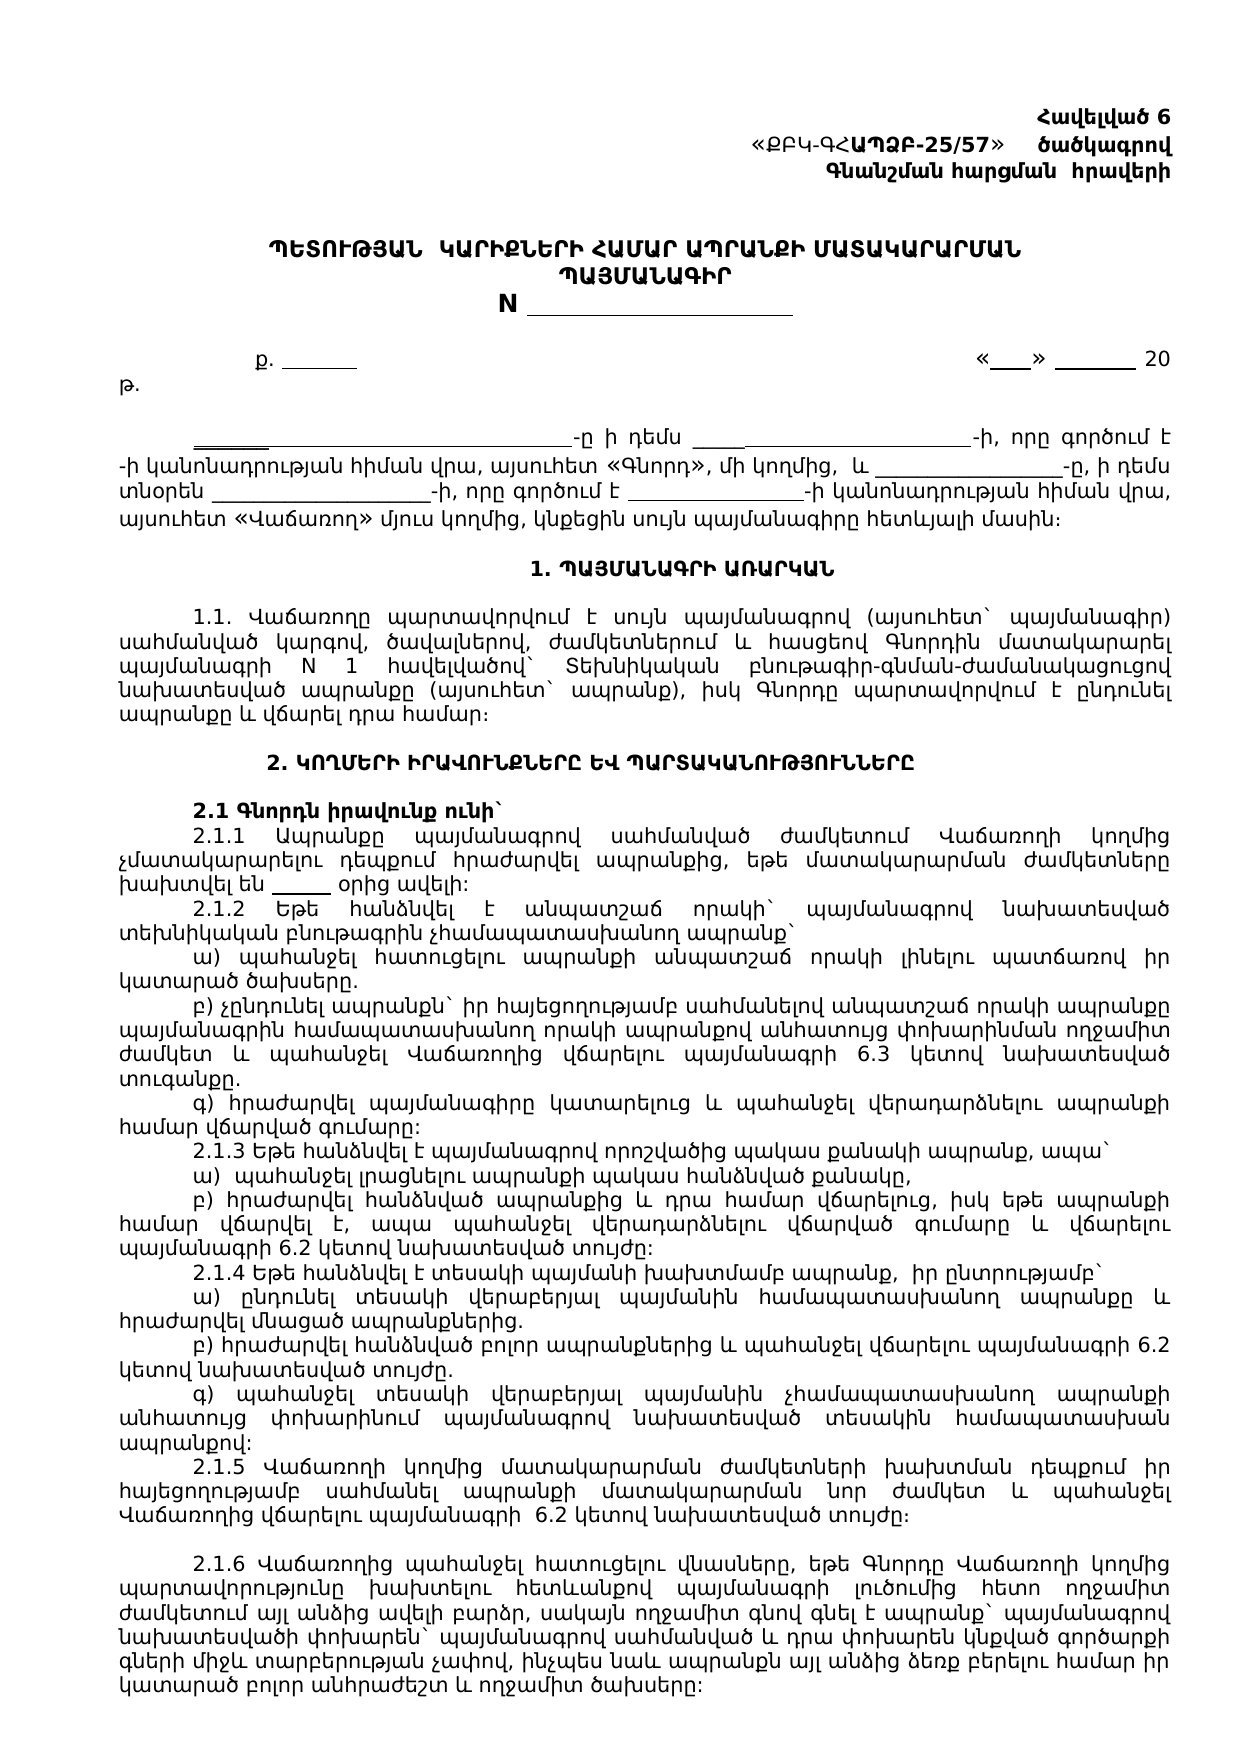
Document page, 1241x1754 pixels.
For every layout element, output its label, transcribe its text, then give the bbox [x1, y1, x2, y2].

text N [104, 290, 1171, 319]
text ա) ընդունել տեսակի վերաբերյալ պայմանին համապատասխանող ապրանքը և հրաժարվել մնացած ապրանքներից. [118, 1285, 1171, 1333]
text Հավելված 6 [118, 105, 1171, 129]
text 2.1.3 Եթե հանձնվել է պայմանագրով որոշվածից պակաս քանակի ապրանք, ապա` [118, 1139, 1171, 1164]
text 2.1.2 Եթե հանձնվել է անպատշաճ որակի` պայմանագրով նախատեսված տեխնիկական բնութագրին չհամապատասխանող ապրանք` [118, 897, 1171, 945]
text 2. ԿՈՂՄԵՐԻ ԻՐԱՎՈՒՆՔՆԵՐԸ ԵՎ ՊԱՐՏԱԿԱՆՈՒԹՅՈՒՆՆԵՐԸ [118, 751, 1171, 775]
text 2.1.4 Եթե հանձնվել է տեսակի պայմանի խախտմամբ ապրանք, իր ընտրությամբ` [118, 1261, 1171, 1285]
text բ) չընդունել ապրանքն` իր հայեցողությամբ սահմանելով անպատշաճ որակի ապրանքը պայմանագրին համապատասխանող որակի ապրանքով անհատույց փոխարինման ողջամիտ ժամկետ և պահանջել Վաճառողից վճարելու պայմանագրի 6.3 կետով նախատեսված տուգանքը. [118, 994, 1171, 1091]
text ______ -ը ի դեմս _____ -ի, որը գործում է -ի կանոնադրության հիման վրա, այսուհետ «Գնորդ», մի կողմից, և __________________-ը, ի դեմս տնօրեն _____________________-ի, որը գործում է -ի կանոնադրության հիման վրա, այսուհետ «Վաճառող» մյուս կողմից, կնքեցին սույն պայմանագիրը հետևյալի մասին։ [118, 421, 1171, 533]
text ՊԵՏՈՒԹՅԱՆ ԿԱՐԻՔՆԵՐԻ ՀԱՄԱՐ ԱՊՐԱՆՔԻ ՄԱՏԱԿԱՐԱՐՄԱՆ [104, 236, 1171, 263]
text գ) հրաժարվել պայմանագիրը կատարելուց և պահանջել վերադարձնելու ապրանքի համար վճարված գումարը: [118, 1091, 1171, 1139]
text գ) պահանջել տեսակի վերաբերյալ պայմանին չհամապատասխանող ապրանքի անհատույց փոխարինում պայմանագրով նախատեսված տեսակին համապատասխան ապրանքով: [118, 1382, 1171, 1455]
text բ) հրաժարվել հանձնված ապրանքից և դրա համար վճարելուց, իսկ եթե ապրանքի համար վճարվել է, ապա պահանջել վերադարձնելու վճարված գումարը և վճարելու պայմանագրի 6.2 կետով նախատեսված տույժը: [118, 1188, 1171, 1261]
text ա) պահանջել հատուցելու ապրանքի անպատշաճ որակի լինելու պատճառով իր կատարած ծախսերը. [118, 945, 1171, 994]
text 2.1 Գնորդն իրավունք ունի` [118, 799, 1171, 824]
text բ) հրաժարվել հանձնված բոլոր ապրանքներից և պահանջել վճարելու պայմանագրի 6.2 կետով նախատեսված տույժը. [118, 1333, 1171, 1382]
text ա) պահանջել լրացնելու ապրանքի պակաս հանձնված քանակը, [118, 1164, 1171, 1188]
text 2.1.6 Վաճառողից պահանջել հատուցելու վնասները, եթե Գնորդը Վաճառողի կողմից պարտավորությունը խախտելու հետևանքով պայմանագրի լուծումից հետո ողջամիտ ժամկետում այլ անձից ավելի բարձր, սակայն ողջամիտ գնով գնել է ապրանք` պայմանագրով նախատեսվածի փոխարեն` պայմանագրով սահմանված և դրա փոխարեն կնքված գործարքի գների միջև տարբերության չափով, ինչպես նաև ապրանքն այլ անձից ձեռք բերելու համար իր կատարած բոլոր անհրաժեշտ և ողջամիտ ծախսերը: [118, 1552, 1171, 1698]
text 1. ՊԱՅՄԱՆԱԳՐԻ ԱՌԱՐԿԱՆ [118, 557, 1171, 581]
text 2.1.1 Ապրանքը պայմանագրով սահմանված ժամկետում Վաճառողի կողմից չմատակարարելու դեպքում հրաժարվել ապրանքից, եթե մատակարարման ժամկետները խախտվել են օրից ավելի: [118, 824, 1171, 897]
text 1.1. Վաճառողը պարտավորվում է սույն պայմանագրով (այսուհետ` պայմանագիր) սահմանված կարգով, ծավալներով, ժամկետներում և հասցեով Գնորդին մատակարարել պայմանագրի N 1 հավելվածով` Տեխնիկական բնութագիր-գնման-ժամանակացուցով նախատեսված ապրանքը (այսուհետ` ապրանք), իսկ Գնորդը պարտավորվում է ընդունել ապրանքը և վճարել դրա համար։ [118, 605, 1171, 727]
text ՊԱՅՄԱՆԱԳԻՐ [104, 263, 1171, 290]
text 2.1.5 Վաճառողի կողմից մատակարարման ժամկետների խախտման դեպքում իր հայեցողությամբ սահմանել ապրանքի մատակարարման նոր ժամկետ և պահանջել Վաճառողից վճարելու պայմանագրի 6.2 կետով նախատեսված տույժը։ [118, 1455, 1171, 1528]
text Գնանշման հարցման հրավերի [118, 159, 1171, 183]
text ք. « » 20 թ. [118, 343, 1171, 397]
text «ՔԲԿ-ԳՀԱՊՁԲ-25/57» ծածկագրով [118, 129, 1171, 159]
